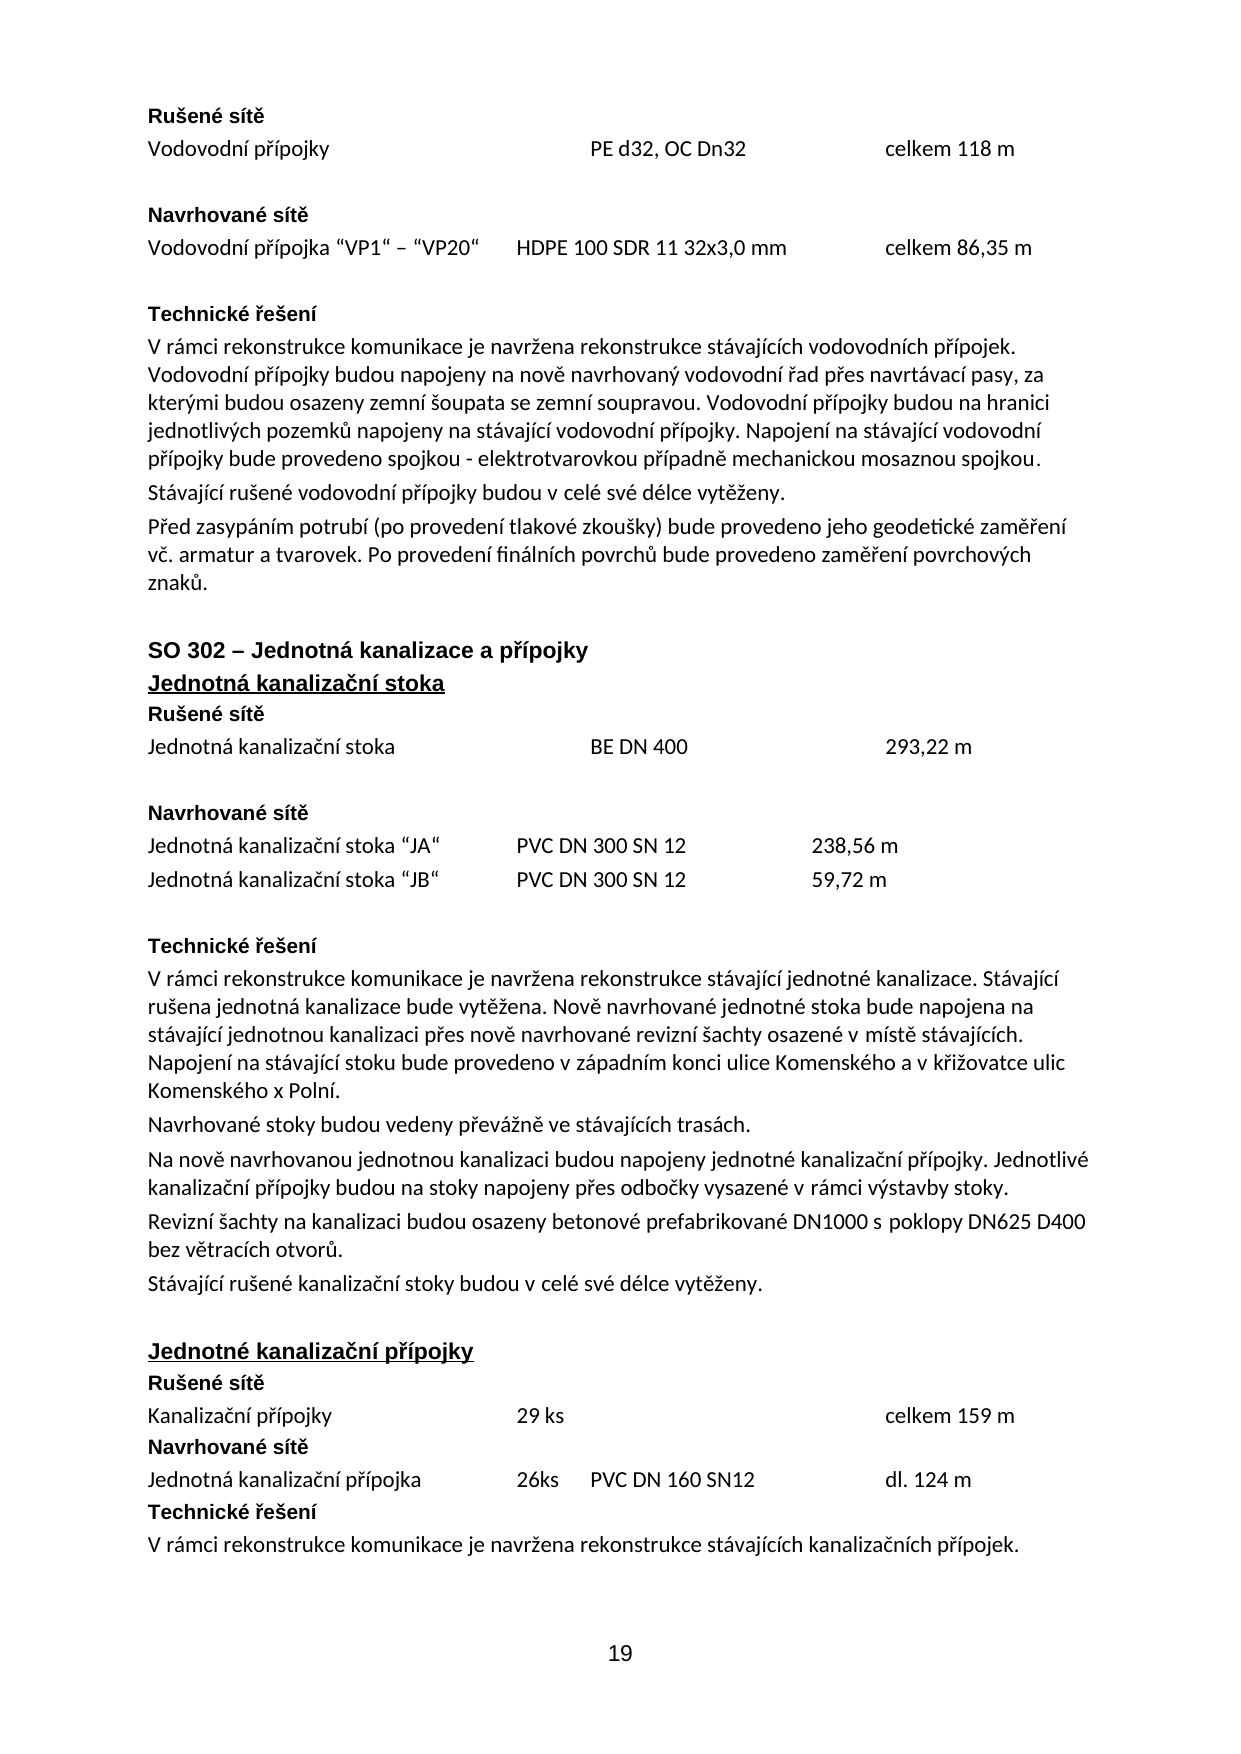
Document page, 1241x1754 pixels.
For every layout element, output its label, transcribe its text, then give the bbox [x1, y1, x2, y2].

text Navrhované sítě [148, 203, 1092, 227]
text Navrhované sítě [148, 801, 1092, 825]
text Technické řešení [148, 1499, 1092, 1523]
text SO 302 – Jednotná kanalizace a přípojky [148, 637, 1092, 663]
text Vodovodní přípojka “VP1“ – “VP20“ HDPE 100 SDR 11 32x3,0 mm celkem 86,35 m [148, 233, 1092, 261]
text Jednotná kanalizační přípojka 26ks PVC DN 160 SN12 dl. 124 m [148, 1465, 1092, 1493]
text Kanalizační přípojky 29 ks celkem 159 m [148, 1401, 1092, 1429]
text Vodovodní přípojky PE d32, OC Dn32 celkem 118 m [148, 134, 1092, 162]
text Stávající rušené vodovodní přípojky budou v celé své délce vytěženy. [148, 478, 1092, 506]
text V rámci rekonstrukce komunikace je navržena rekonstrukce stávající jednotné kanalizace. Stávající rušena jednotná kanalizace bude vytěžena. Nově navrhované jednotné stoka bude napojena na stávající jednotnou kanalizaci přes nově navrhované revizní šachty osazené v místě stávajících. Napojení na stávající stoku bude provedeno v západním konci ulice Komenského a v křižovatce ulic Komenského x Polní. [148, 964, 1092, 1104]
text Navrhované sítě [148, 1435, 1092, 1459]
text Jednotná kanalizační stoka “JB“ PVC DN 300 SN 12 59,72 m [148, 865, 1092, 893]
text Rušené sítě [148, 104, 1092, 128]
text Rušené sítě [148, 1371, 1092, 1394]
text V rámci rekonstrukce komunikace je navržena rekonstrukce stávajících kanalizačních přípojek. [148, 1530, 1092, 1558]
text Revizní šachty na kanalizaci budou osazeny betonové prefabrikované DN1000 s poklopy DN625 D400 bez větracích otvorů. [148, 1207, 1092, 1263]
text Jednotné kanalizační přípojky [148, 1338, 1092, 1364]
text Navrhované stoky budou vedeny převážně ve stávajících trasách. [148, 1111, 1092, 1138]
text Technické řešení [148, 302, 1092, 326]
text Stávající rušené kanalizační stoky budou v celé své délce vytěženy. [148, 1269, 1092, 1297]
text Na nově navrhovanou jednotnou kanalizaci budou napojeny jednotné kanalizační přípojky. Jednotlivé kanalizační přípojky budou na stoky napojeny přes odbočky vysazené v rámci výstavby stoky. [148, 1145, 1092, 1201]
text Jednotná kanalizační stoka “JA“ PVC DN 300 SN 12 238,56 m [148, 831, 1092, 859]
text Rušené sítě [148, 702, 1092, 726]
text Technické řešení [148, 934, 1092, 958]
text Jednotná kanalizační stoka BE DN 400 293,22 m [148, 732, 1092, 760]
text V rámci rekonstrukce komunikace je navržena rekonstrukce stávajících vodovodních přípojek. Vodovodní přípojky budou napojeny na nově navrhovaný vodovodní řad přes navrtávací pasy, za kterými budou osazeny zemní šoupata se zemní soupravou. Vodovodní přípojky budou na hranici jednotlivých pozemků napojeny na stávající vodovodní přípojky. Napojení na stávající vodovodní přípojky bude provedeno spojkou - elektrotvarovkou případně mechanickou mosaznou spojkou. [148, 332, 1092, 472]
text Jednotná kanalizační stoka [148, 669, 1092, 696]
